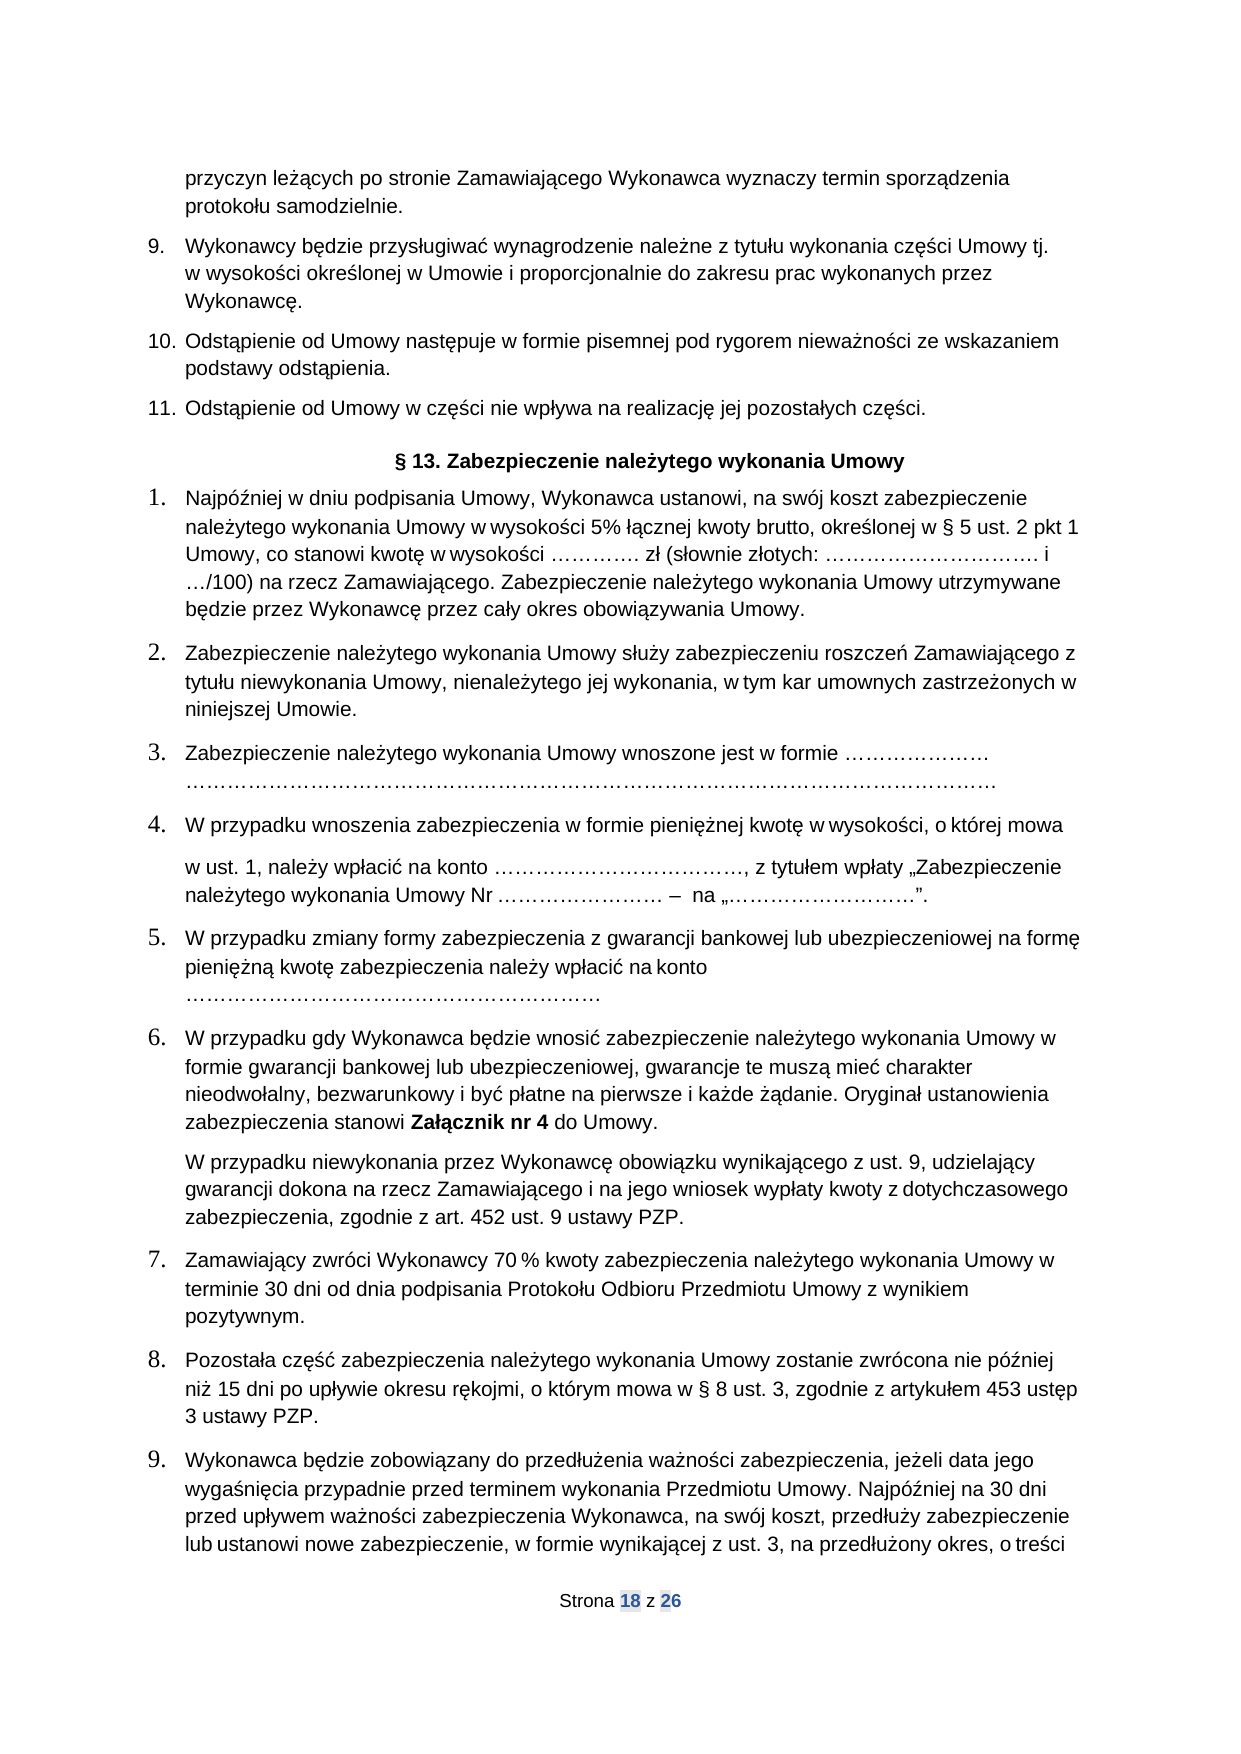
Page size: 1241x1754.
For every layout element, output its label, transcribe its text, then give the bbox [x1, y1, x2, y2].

list W przypadku zmiany formy zabezpieczenia z gwarancji bankowej lub ubezpieczeniowej na formę pieniężną kwotę zabezpieczenia należy wpłacić na konto …………………………………………………… [148, 922, 1093, 1006]
list Odstąpienie od Umowy w części nie wpływa na realizację jej pozostałych części. [148, 396, 1093, 420]
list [148, 166, 1093, 218]
list W przypadku gdy Wykonawca będzie wnosić zabezpieczenie należytego wykonania Umowy w formie gwarancji bankowej lub ubezpieczeniowej, gwarancje te muszą mieć charakter nieodwołalny, bezwarunkowy i być płatne na pierwsze i każde żądanie. Oryginał ustanowienia zabezpieczenia stanowi Załącznik nr 4 do Umowy. [148, 1022, 1093, 1133]
list Zamawiający zwróci Wykonawcy 70 % kwoty zabezpieczenia należytego wykonania Umowy w terminie 30 dni od dnia podpisania Protokołu Odbioru Przedmiotu Umowy z wynikiem pozytywnym. [148, 1244, 1093, 1328]
list Zabezpieczenie należytego wykonania Umowy wnoszone jest w formie ………………… ……………………………………………………………………………………………………… [148, 737, 1093, 793]
list W przypadku niewykonania przez Wykonawcę obowiązku wynikającego z ust. 9, udzielający gwarancji dokona na rzecz Zamawiającego i na jego wniosek wypłaty kwoty z dotychczasowego zabezpieczenia, zgodnie z art. 452 ust. 9 ustawy PZP. [185, 1149, 1093, 1228]
list Wykonawcy będzie przysługiwać wynagrodzenie należne z tytułu wykonania części Umowy tj. w wysokości określonej w Umowie i proporcjonalnie do zakresu prac wykonanych przez Wykonawcę. [148, 234, 1093, 313]
list Odstąpienie od Umowy następuje w formie pisemnej pod rygorem nieważności ze wskazaniem podstawy odstąpienia. [148, 329, 1093, 380]
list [148, 1444, 1093, 1555]
list Najpóźniej w dniu podpisania Umowy, Wykonawca ustanowi, na swój koszt zabezpieczenie należytego wykonania Umowy w wysokości 5% łącznej kwoty brutto, określonej w § 5 ust. 2 pkt 1 Umowy, co stanowi kwotę w wysokości …………. zł (słownie złotych: …………………………. i …/100) na rzecz Zamawiającego. Zabezpieczenie należytego wykonania Umowy utrzymywane będzie przez Wykonawcę przez cały okres obowiązywania Umowy. [148, 482, 1093, 621]
list W przypadku wnoszenia zabezpieczenia w formie pieniężnej kwotę w wysokości, o której mowa [148, 809, 1093, 838]
subtitle § 13. Zabezpieczenie należytego wykonania Umowy [207, 449, 1093, 473]
list Pozostała część zabezpieczenia należytego wykonania Umowy zostanie zwrócona nie później niż 15 dni po upływie okresu rękojmi, o którym mowa w § 8 ust. 3, zgodnie z artykułem 453 ustęp 3 ustawy PZP. [148, 1344, 1093, 1428]
list Zabezpieczenie należytego wykonania Umowy służy zabezpieczeniu roszczeń Zamawiającego z tytułu niewykonania Umowy, nienależytego jej wykonania, w tym kar umownych zastrzeżonych w niniejszej Umowie. [148, 637, 1093, 721]
list w ust. 1, należy wpłacić na konto ………………………………, z tytułem wpłaty „Zabezpieczenie należytego wykonania Umowy Nr …………………… – na „………………………”. [185, 855, 1093, 906]
